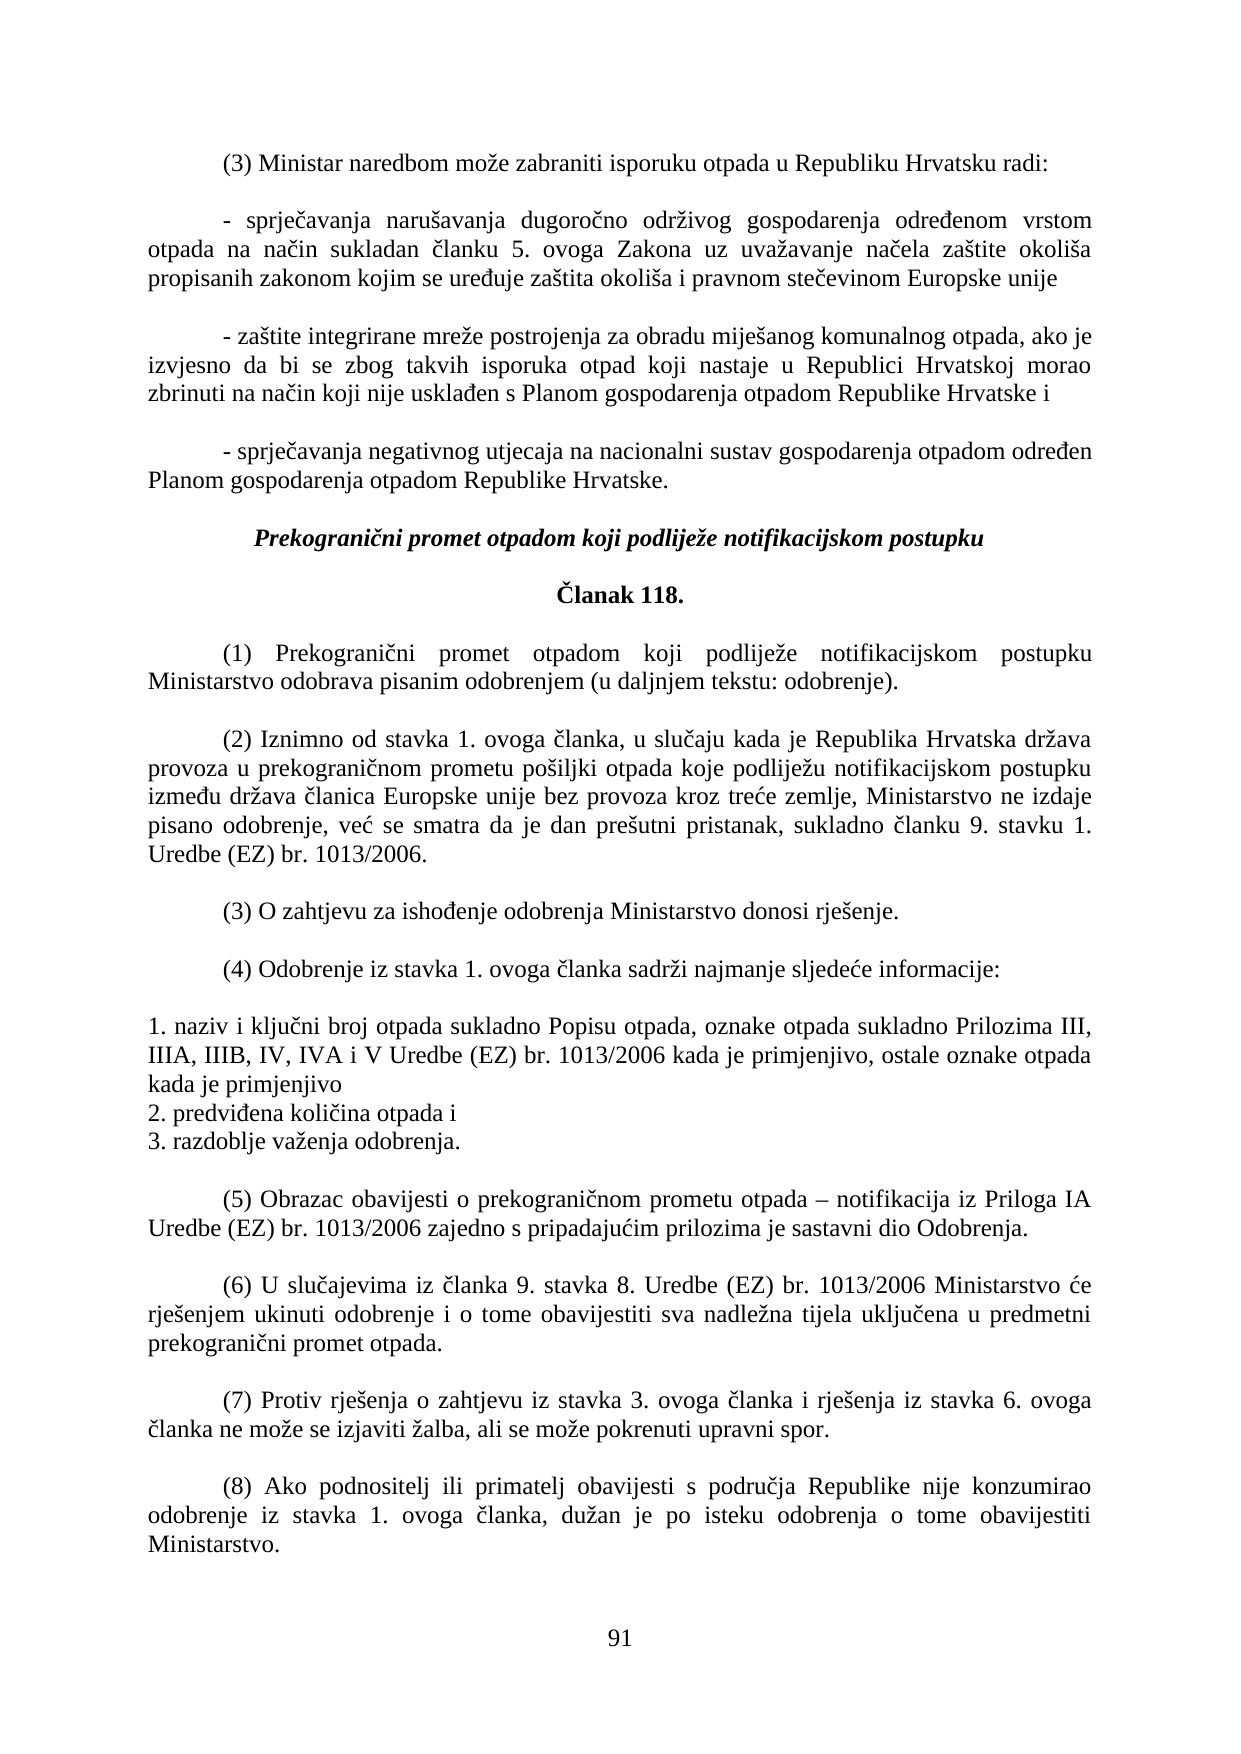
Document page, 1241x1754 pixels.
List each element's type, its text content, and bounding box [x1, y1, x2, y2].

text 1. naziv i ključni broj otpada sukladno Popisu otpada, oznake otpada sukladno Prilozima III, IIIA, IIIB, IV, IVA i V Uredbe (EZ) br. 1013/2006 kada je primjenjivo, ostale oznake otpada kada je primjenjivo [148, 1011, 1093, 1098]
text (1) Prekogranični promet otpadom koji podliježe notifikacijskom postupku Ministarstvo odobrava pisanim odobrenjem (u daljnjem tekstu: odobrenje). [148, 638, 1093, 695]
text - zaštite integrirane mreže postrojenja za obradu miješanog komunalnog otpada, ako je izvjesno da bi se zbog takvih isporuka otpad koji nastaje u Republici Hrvatskoj morao zbrinuti na način koji nije usklađen s Planom gospodarenja otpadom Republike Hrvatske i [148, 321, 1093, 407]
text 2. predviđena količina otpada i [148, 1098, 1093, 1126]
text (8) Ako podnositelj ili primatelj obavijesti s područja Republike nije konzumirao odobrenje iz stavka 1. ovoga članka, dužan je po isteku odobrenja o tome obavijestiti Ministarstvo. [148, 1471, 1093, 1558]
text (6) U slučajevima iz članka 9. stavka 8. Uredbe (EZ) br. 1013/2006 Ministarstvo će rješenjem ukinuti odobrenje i o tome obavijestiti sva nadležna tijela uključena u predmetni prekogranični promet otpada. [148, 1270, 1093, 1356]
text (4) Odobrenje iz stavka 1. ovoga članka sadrži najmanje sljedeće informacije: [148, 954, 1093, 983]
text (7) Protiv rješenja o zahtjevu iz stavka 3. ovoga članka i rješenja iz stavka 6. ovoga članka ne može se izjaviti žalba, ali se može pokrenuti upravni spor. [148, 1385, 1093, 1443]
text (2) Iznimno od stavka 1. ovoga članka, u slučaju kada je Republika Hrvatska država provoza u prekograničnom prometu pošiljki otpada koje podliježu notifikacijskom postupku između država članica Europske unije bez provoza kroz treće zemlje, Ministarstvo ne izdaje pisano odobrenje, već se smatra da je dan prešutni pristanak, sukladno članku 9. stavku 1. Uredbe (EZ) br. 1013/2006. [148, 724, 1093, 868]
text 3. razdoblje važenja odobrenja. [148, 1126, 1093, 1155]
text - sprječavanja narušavanja dugoročno održivog gospodarenja određenom vrstom otpada na način sukladan članku 5. ovoga Zakona uz uvažavanje načela zaštite okoliša propisanih zakonom kojim se uređuje zaštita okoliša i pravnom stečevinom Europske unije [148, 206, 1093, 292]
text Prekogranični promet otpadom koji podliježe notifikacijskom postupku [148, 523, 1093, 551]
text Članak 118. [148, 580, 1093, 609]
text (5) Obrazac obavijesti o prekograničnom prometu otpada – notifikacija iz Priloga IA Uredbe (EZ) br. 1013/2006 zajedno s pripadajućim prilozima je sastavni dio Odobrenja. [148, 1184, 1093, 1241]
text (3) O zahtjevu za ishođenje odobrenja Ministarstvo donosi rješenje. [148, 896, 1093, 925]
text - sprječavanja negativnog utjecaja na nacionalni sustav gospodarenja otpadom određen Planom gospodarenja otpadom Republike Hrvatske. [148, 436, 1093, 494]
text (3) Ministar naredbom može zabraniti isporuku otpada u Republiku Hrvatsku radi: [148, 148, 1093, 176]
